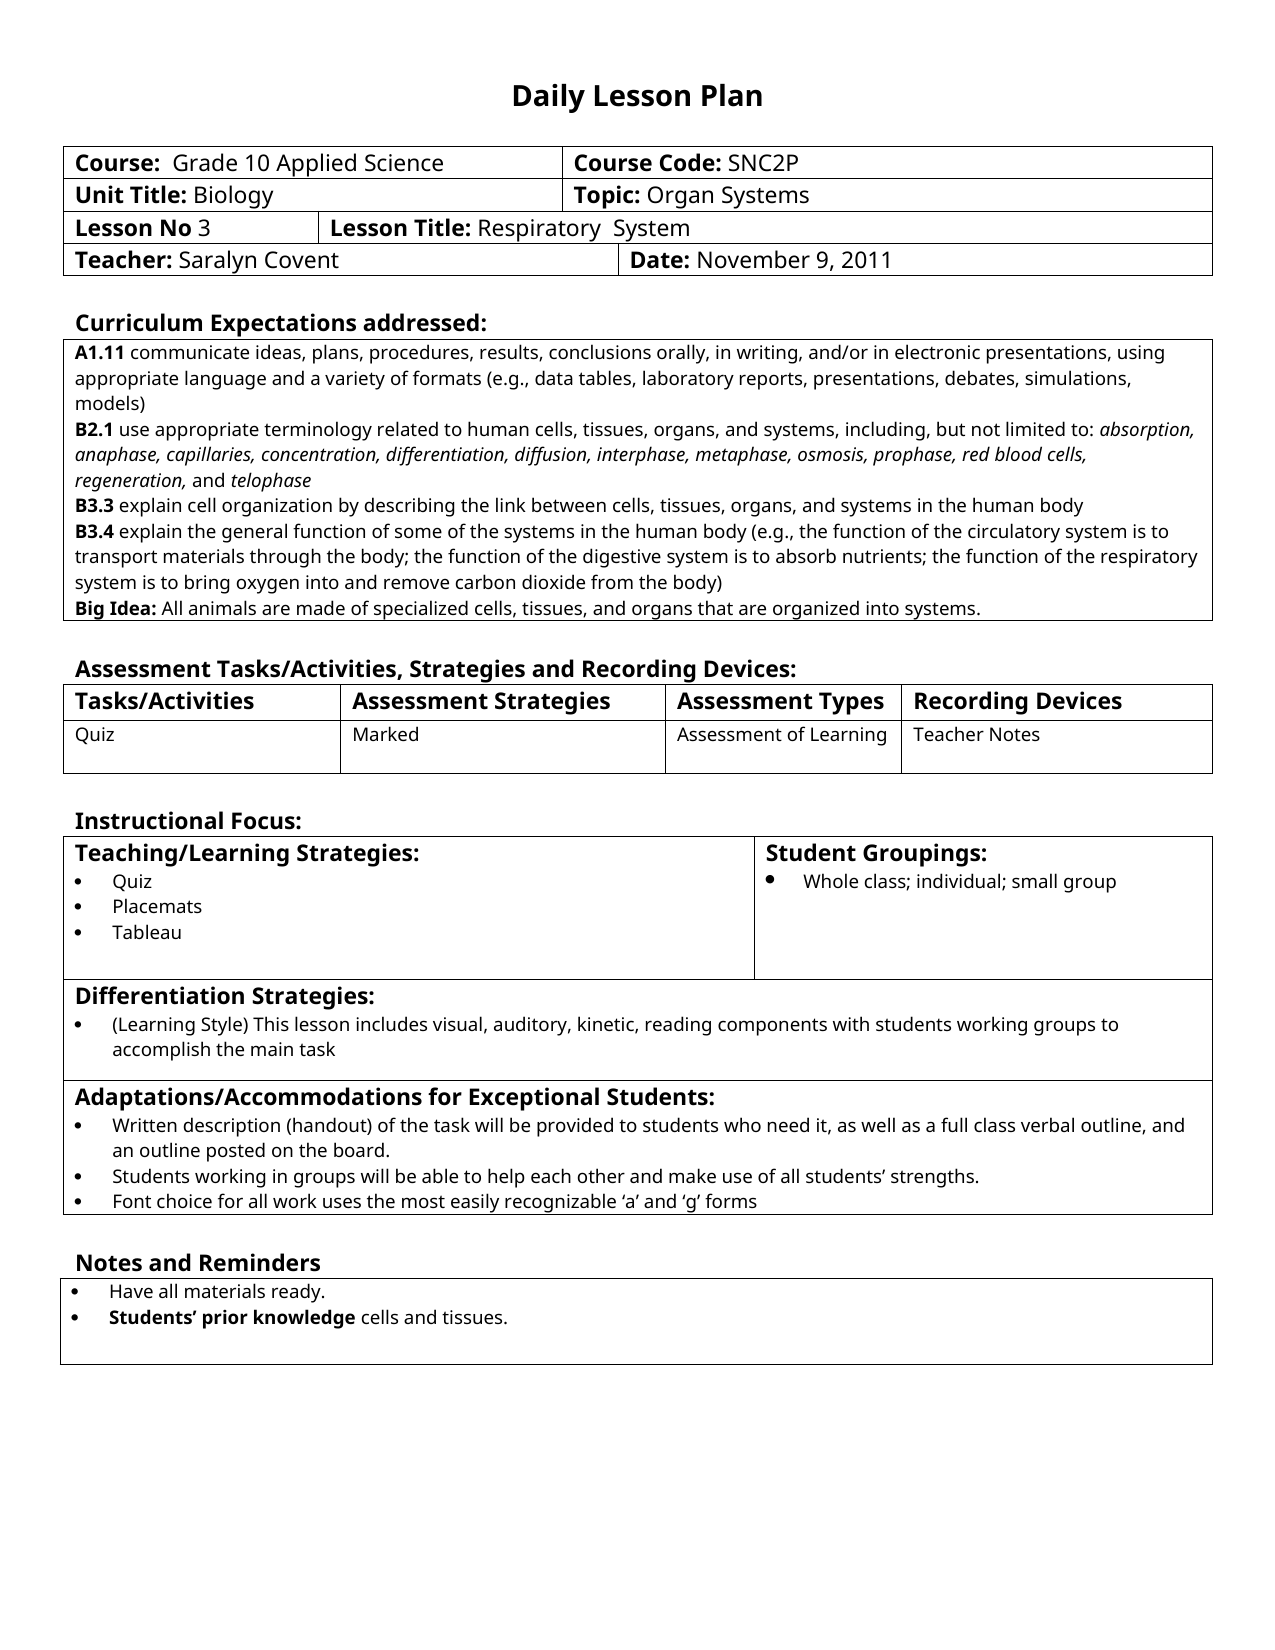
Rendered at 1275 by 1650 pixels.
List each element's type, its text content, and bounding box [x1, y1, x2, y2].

text Instructional Focus: [75, 805, 1200, 836]
table_header A1.11 communicate ideas, plans, procedures, results, conclusions orally, in writing, and/or in electronic presentations, using appropriate language and a variety of formats (e.g., data tables, laboratory reports, presentations, debates, simulations, models) B2.1 use appropriate terminology related to human cells, tissues, organs, and systems, including, but not limited to: absorption, anaphase, capillaries, concentration, differentiation, diffusion, interphase, metaphase, osmosis, prophase, red blood cells, regeneration, and telophase B3.3 explain cell organization by describing the link between cells, tissues, organs, and systems in the human body B3.4 explain the general function of some of the systems in the human body (e.g., the function of the circulatory system is to transport materials through the body; the function of the digestive system is to absorb nutrients; the function of the respiratory system is to bring oxygen into and remove carbon dioxide from the body) Big Idea: All animals are made of specialized cells, tissues, and organs that are organized into systems. [64, 340, 1212, 620]
table_cell Lesson No 3 [64, 212, 318, 243]
table_cell Differentiation Strategies: (Learning Style) This lesson includes visual, auditory, kinetic, reading components with students working groups to accomplish the main task [64, 980, 1212, 1080]
table_header Assessment Types [666, 685, 901, 720]
table_header Teaching/Learning Strategies: Quiz Placemats Tableau [64, 837, 754, 979]
table_cell Assessment of Learning [666, 721, 901, 772]
table_cell Unit Title: Biology [64, 179, 562, 211]
table_header Tasks/Activities [64, 685, 340, 720]
table_header Assessment Strategies [341, 685, 665, 720]
table_cell Lesson Title: Respiratory System [319, 212, 1212, 243]
table_header Recording Devices [902, 685, 1212, 720]
text Assessment Tasks/Activities, Strategies and Recording Devices: [75, 653, 1200, 684]
table_cell Teacher: Saralyn Covent [64, 244, 618, 275]
table_header Course Code: SNC2P [563, 147, 1212, 178]
text Curriculum Expectations addressed: [75, 307, 1200, 339]
table_header Have all materials ready. Students’ prior knowledge cells and tissues. [61, 1279, 1212, 1364]
table_cell Adaptations/Accommodations for Exceptional Students: Written description (handout) of the task will be provided to students who need it, as well as a full class verbal outline, and an outline posted on the board. Students working in groups will be able to help each other and make use of all students’ strengths. Font choice for all work uses the most easily recognizable ‘a’ and ‘g’ forms [64, 1081, 1212, 1214]
table_header Course: Grade 10 Applied Science [64, 147, 562, 178]
table_cell Teacher Notes [902, 721, 1212, 772]
table_cell Date: November 9, 2011 [619, 244, 1212, 275]
table_cell Quiz [64, 721, 340, 772]
table_cell Marked [341, 721, 665, 772]
text Notes and Reminders [75, 1246, 1200, 1278]
text Daily Lesson Plan [75, 75, 1200, 115]
table_cell Topic: Organ Systems [563, 179, 1212, 211]
table_header Student Groupings: Whole class; individual; small group [755, 837, 1212, 979]
